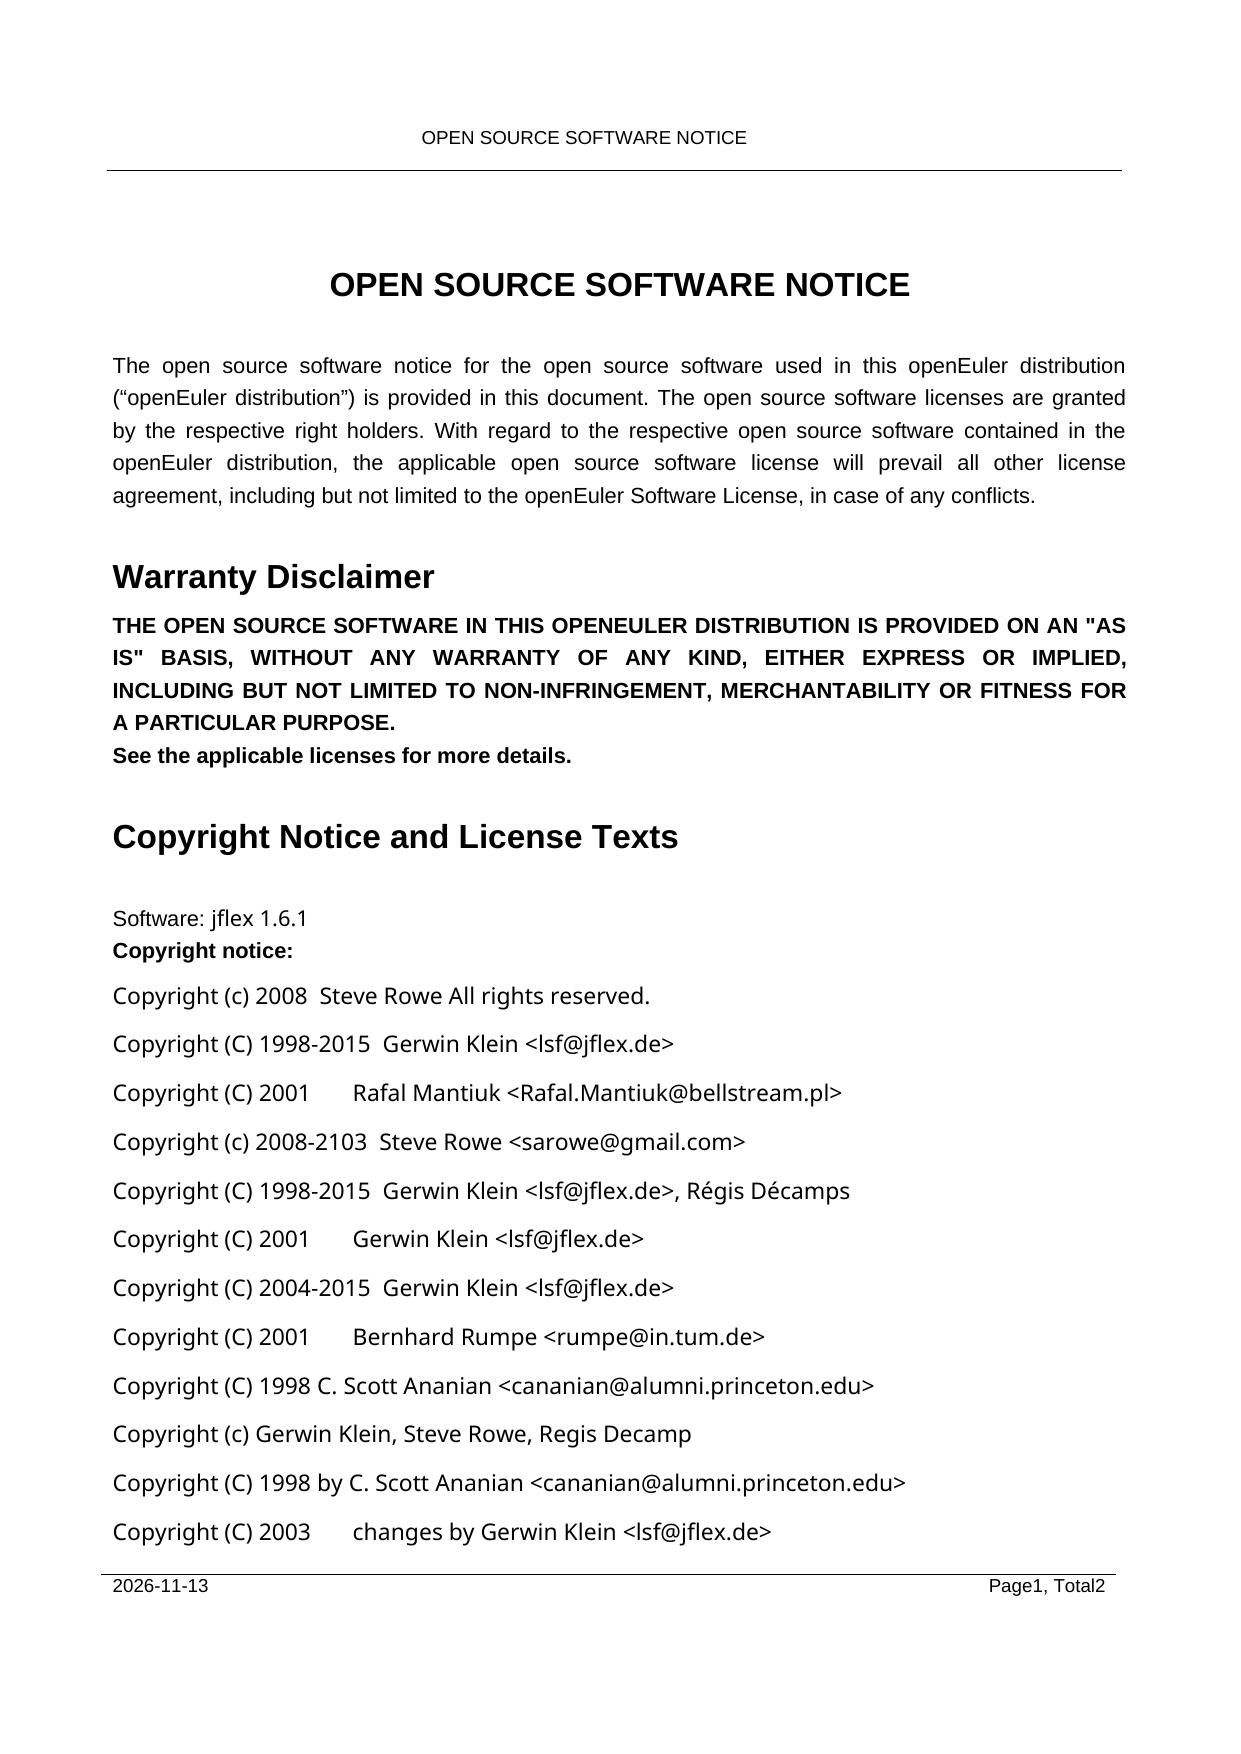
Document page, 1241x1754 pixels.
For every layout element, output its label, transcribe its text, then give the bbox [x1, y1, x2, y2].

text THE OPEN SOURCE SOFTWARE IN THIS OPENEULER DISTRIBUTION IS PROVIDED ON AN "AS IS" BASIS, WITHOUT ANY WARRANTY OF ANY KIND, EITHER EXPRESS OR IMPLIED, INCLUDING BUT NOT LIMITED TO NON-INFRINGEMENT, MERCHANTABILITY OR FITNESS FOR A PARTICULAR PURPOSE. See the applicable licenses for more details. [112, 609, 1128, 771]
text OPEN SOURCE SOFTWARE NOTICE [112, 251, 1128, 316]
text Copyright notice: [112, 934, 1128, 966]
text Software: jflex 1.6.1 [112, 901, 1128, 934]
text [112, 979, 1128, 1548]
text Warranty Disclaimer [112, 544, 1128, 609]
text Copyright Notice and License Texts [112, 804, 1128, 869]
text The open source software notice for the open source software used in this openEuler distribution (“openEuler distribution”) is provided in this document. The open source software licenses are granted by the respective right holders. With regard to the respective open source software contained in the openEuler distribution, the applicable open source software license will prevail all other license agreement, including but not limited to the openEuler Software License, in case of any conflicts. [112, 349, 1128, 511]
